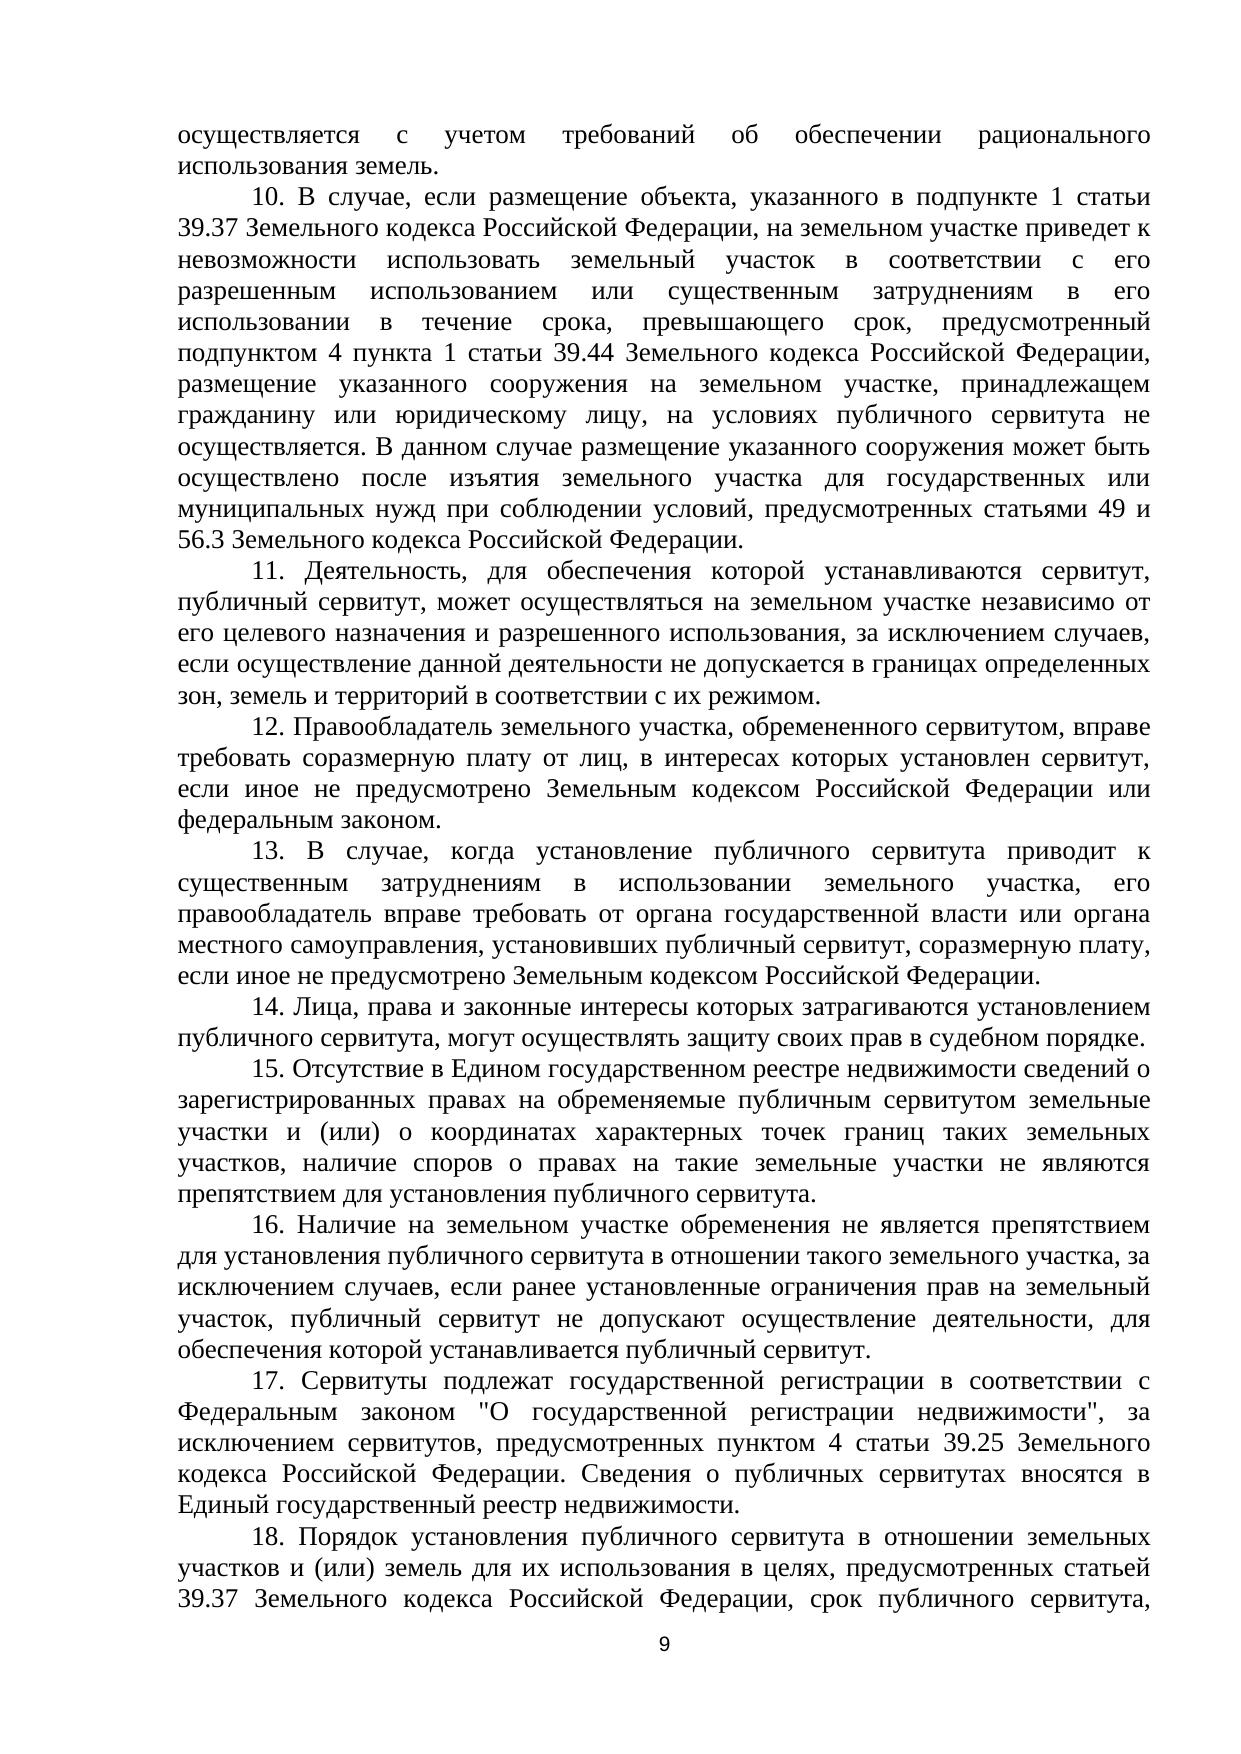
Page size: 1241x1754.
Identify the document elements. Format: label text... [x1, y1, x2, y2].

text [177, 1520, 1152, 1613]
text 12. Правообладатель земельного участка, обремененного сервитутом, вправе требовать соразмерную плату от лиц, в интересах которых установлен сервитут, если иное не предусмотрено Земельным кодексом Российской Федерации или федеральным законом. [177, 710, 1152, 834]
text 15. Отсутствие в Едином государственном реестре недвижимости сведений о зарегистрированных правах на обременяемые публичным сервитутом земельные участки и (или) о координатах характерных точек границ таких земельных участков, наличие споров о правах на такие земельные участки не являются препятствием для установления публичного сервитута. [177, 1052, 1152, 1208]
text 13. В случае, когда установление публичного сервитута приводит к существенным затруднениям в использовании земельного участка, его правообладатель вправе требовать от органа государственной власти или органа местного самоуправления, установивших публичный сервитут, соразмерную плату, если иное не предусмотрено Земельным кодексом Российской Федерации. [177, 834, 1152, 990]
text 14. Лица, права и законные интересы которых затрагиваются установлением публичного сервитута, могут осуществлять защиту своих прав в судебном порядке. [177, 990, 1152, 1052]
text 17. Сервитуты подлежат государственной регистрации в соответствии с Федеральным законом "О государственной регистрации недвижимости", за исключением сервитутов, предусмотренных пунктом 4 статьи 39.25 Земельного кодекса Российской Федерации. Сведения о публичных сервитутах вносятся в Единый государственный реестр недвижимости. [177, 1364, 1152, 1520]
text 10. В случае, если размещение объекта, указанного в подпункте 1 статьи 39.37 Земельного кодекса Российской Федерации, на земельном участке приведет к невозможности использовать земельный участок в соответствии с его разрешенным использованием или существенным затруднениям в его использовании в течение срока, превышающего срок, предусмотренный подпунктом 4 пункта 1 статьи 39.44 Земельного кодекса Российской Федерации, размещение указанного сооружения на земельном участке, принадлежащем гражданину или юридическому лицу, на условиях публичного сервитута не осуществляется. В данном случае размещение указанного сооружения может быть осуществлено после изъятия земельного участка для государственных или муниципальных нужд при соблюдении условий, предусмотренных статьями 49 и 56.3 Земельного кодекса Российской Федерации. [177, 180, 1152, 554]
text 11. Деятельность, для обеспечения которой устанавливаются сервитут, публичный сервитут, может осуществляться на земельном участке независимо от его целевого назначения и разрешенного использования, за исключением случаев, если осуществление данной деятельности не допускается в границах определенных зон, земель и территорий в соответствии с их режимом. [177, 554, 1152, 710]
text 16. Наличие на земельном участке обременения не является препятствием для установления публичного сервитута в отношении такого земельного участка, за исключением случаев, если ранее установленные ограничения прав на земельный участок, публичный сервитут не допускают осуществление деятельности, для обеспечения которой устанавливается публичный сервитут. [177, 1208, 1152, 1364]
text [177, 118, 1152, 180]
